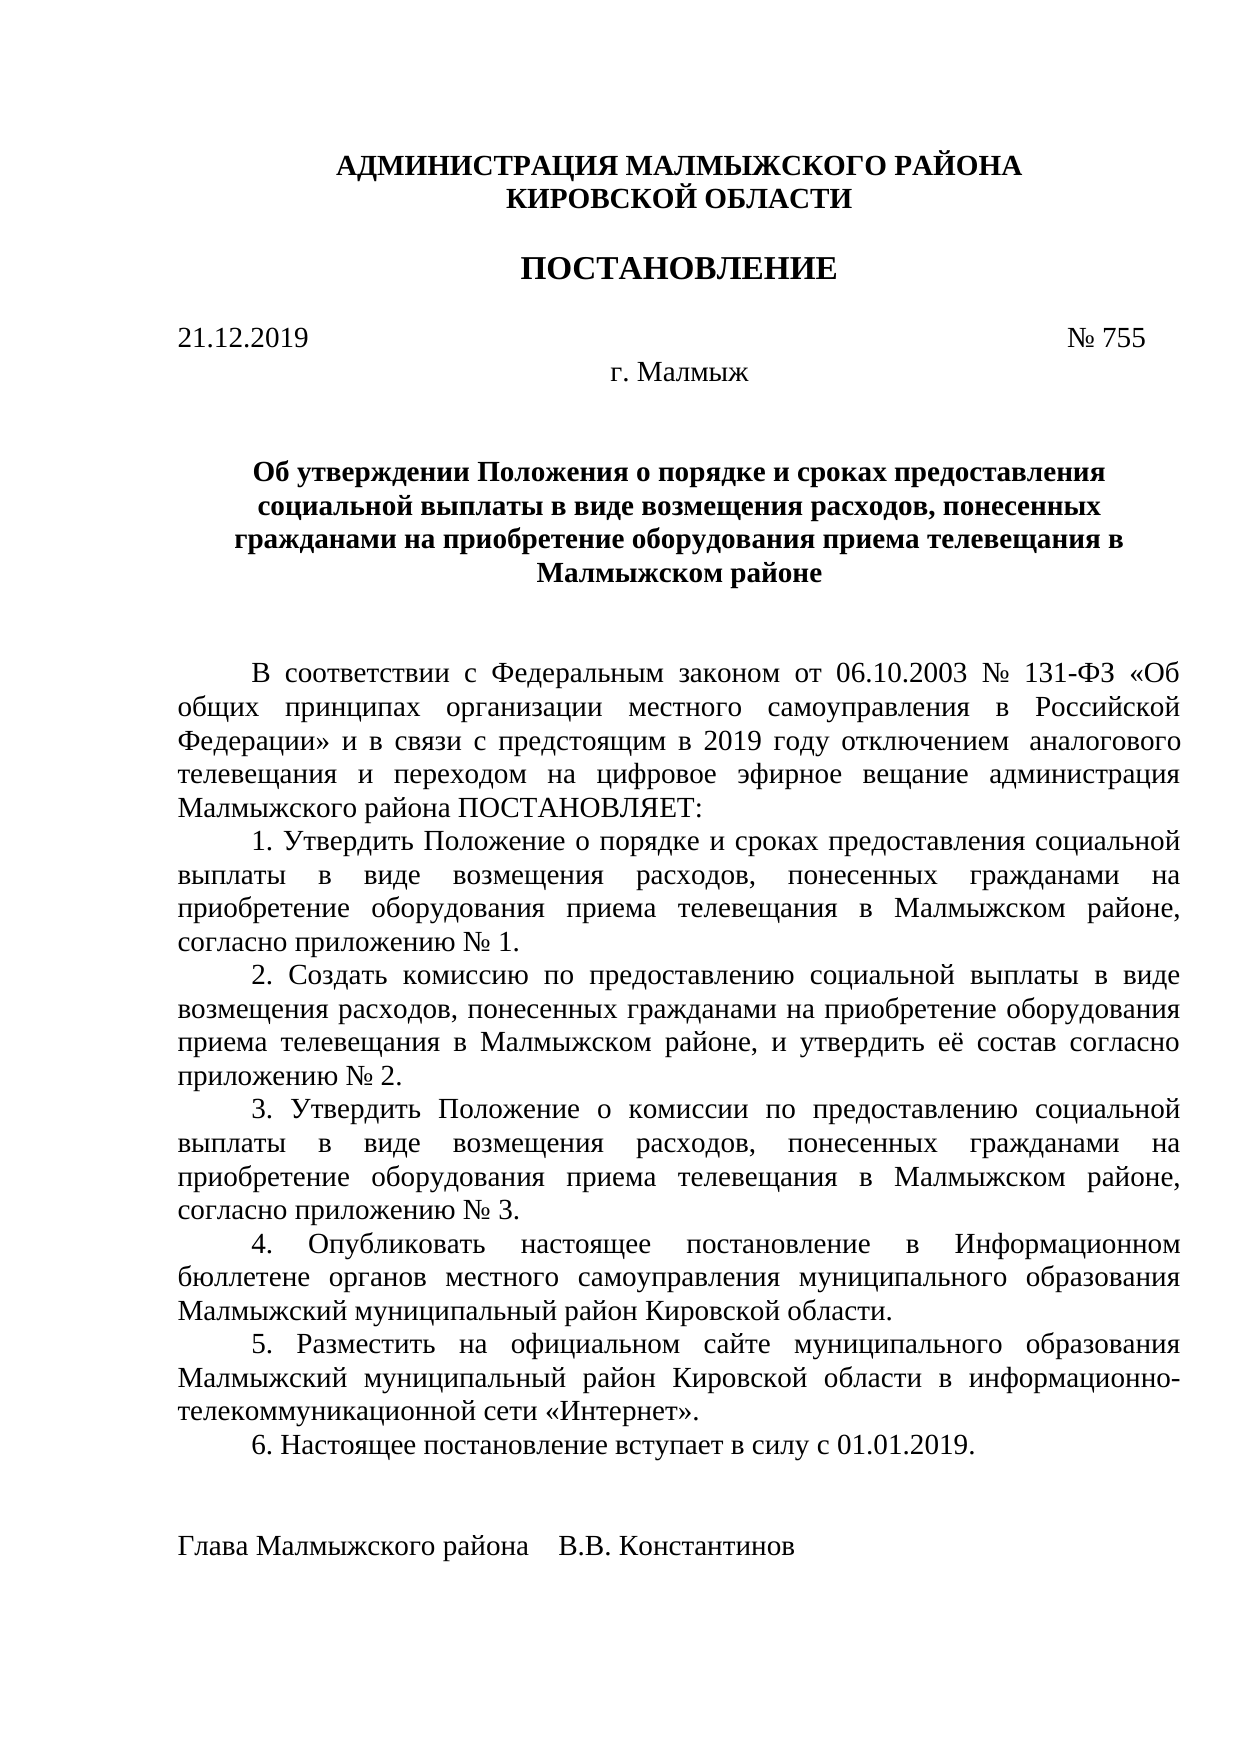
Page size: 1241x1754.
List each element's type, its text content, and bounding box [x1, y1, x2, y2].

text 1. Утвердить Положение о порядке и сроках предоставления социальной выплаты в виде возмещения расходов, понесенных гражданами на приобретение оборудования приема телевещания в Малмыжском районе, согласно приложению № 1. [177, 823, 1181, 957]
text 5. Разместить на официальном сайте муниципального образования Малмыжский муниципальный район Кировской области в информационно-телекоммуникационной сети «Интернет». [177, 1326, 1181, 1427]
text 2. Создать комиссию по предоставлению социальной выплаты в виде возмещения расходов, понесенных гражданами на приобретение оборудования приема телевещания в Малмыжском районе, и утвердить её состав согласно приложению № 2. [177, 957, 1181, 1092]
text ПОСТАНОВЛЕНИЕ [177, 248, 1181, 287]
text 4. Опубликовать настоящее постановление в Информационном бюллетене органов местного самоуправления муниципального образования Малмыжский муниципальный район Кировской области. [177, 1226, 1181, 1326]
text 6. Настоящее постановление вступает в силу с 01.01.2019. [177, 1427, 1181, 1461]
text г. Малмыж [177, 354, 1181, 387]
text КИРОВСКОЙ ОБЛАСТИ [177, 181, 1181, 215]
text Глава Малмыжского района В.В. Константинов [177, 1528, 1181, 1561]
text 21.12.2019 № 755 [177, 320, 1181, 354]
text 3. Утвердить Положение о комиссии по предоставлению социальной выплаты в виде возмещения расходов, понесенных гражданами на приобретение оборудования приема телевещания в Малмыжском районе, согласно приложению № 3. [177, 1092, 1181, 1226]
text АДМИНИСТРАЦИЯ МАЛМЫЖСКОГО РАЙОНА [177, 148, 1181, 181]
text Об утверждении Положения о порядке и сроках предоставления социальной выплаты в виде возмещения расходов, понесенных гражданами на приобретение оборудования приема телевещания в Малмыжском районе [177, 454, 1181, 588]
text В соответствии с Федеральным законом от 06.10.2003 № 131-ФЗ «Об общих принципах организации местного самоуправления в Российской Федерации» и в связи с предстоящим в 2019 году отключением аналогового телевещания и переходом на цифровое эфирное вещание администрация Малмыжского района ПОСТАНОВЛЯЕТ: [177, 656, 1181, 823]
